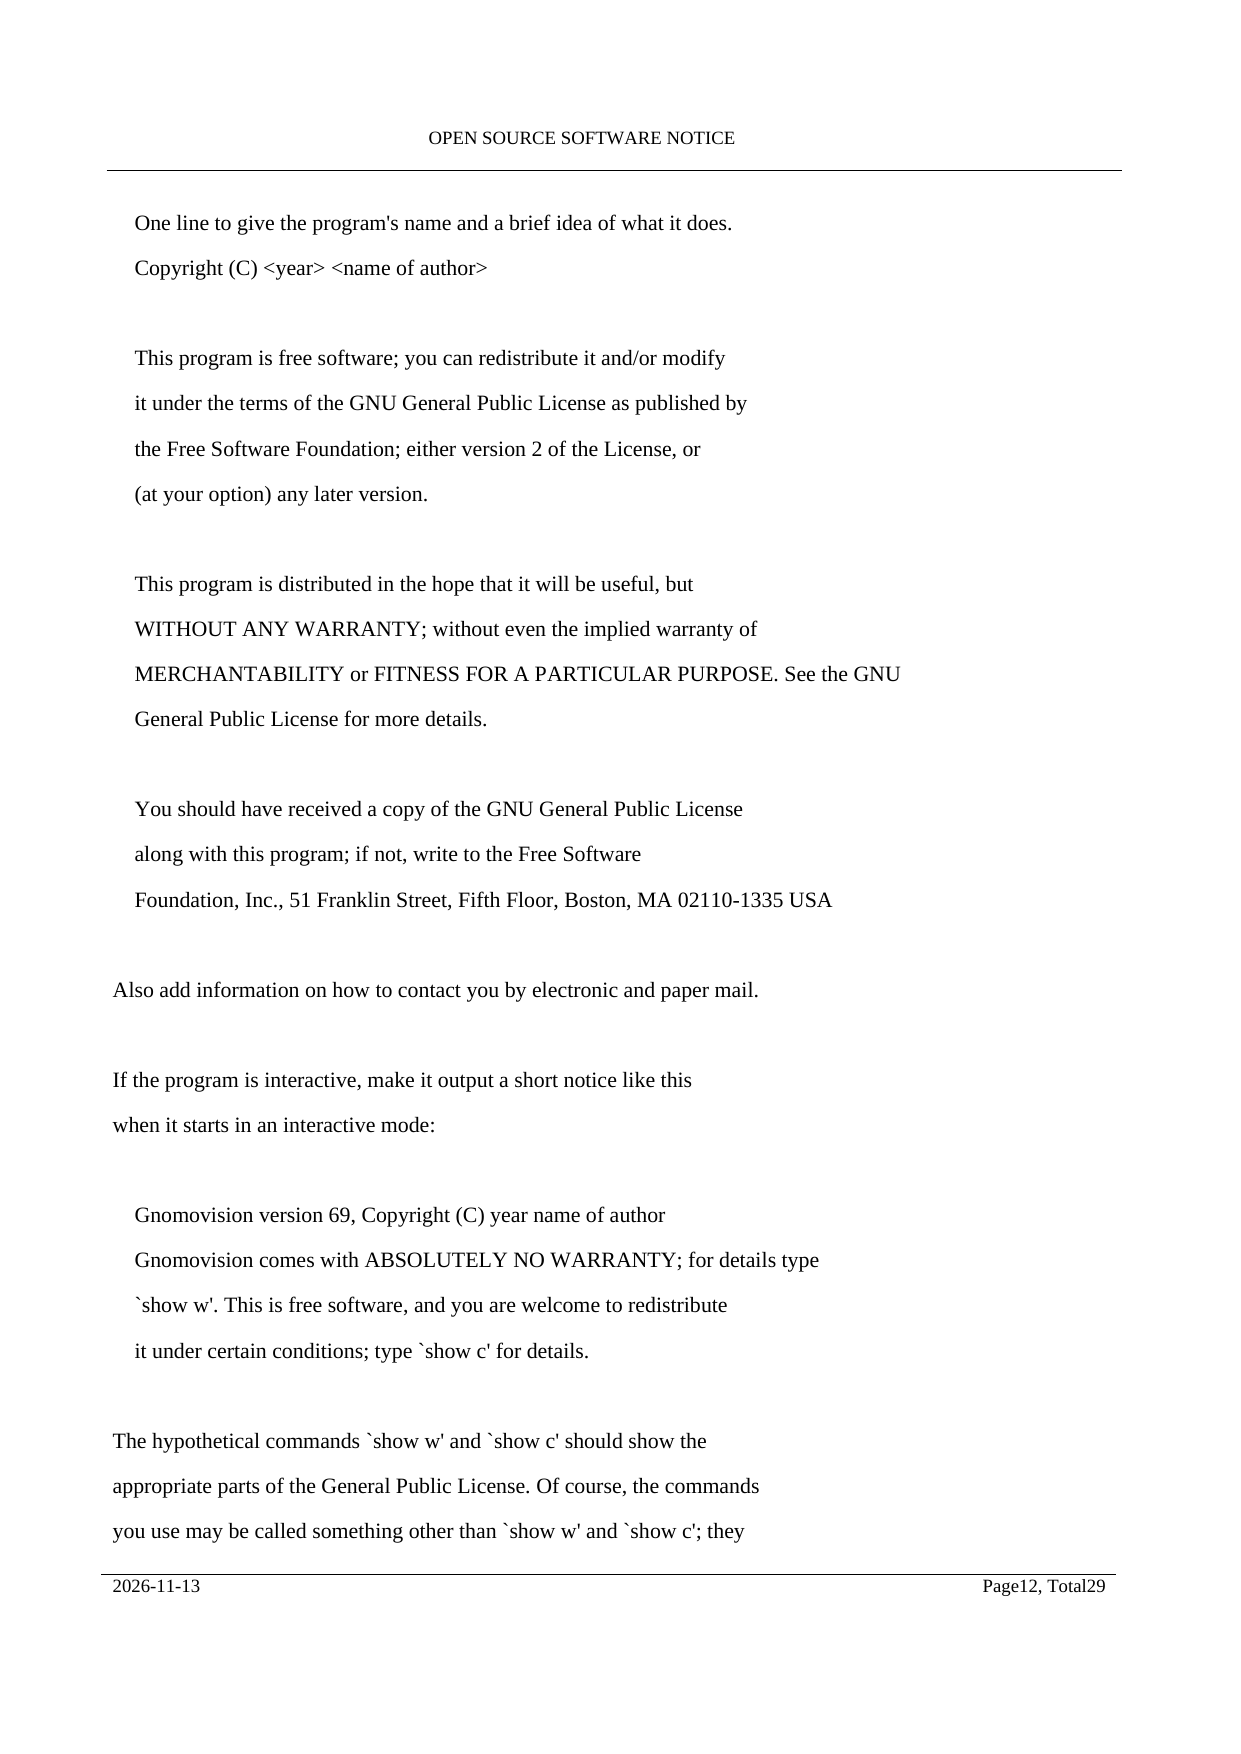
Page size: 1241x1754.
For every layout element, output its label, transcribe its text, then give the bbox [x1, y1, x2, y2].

text `show w'. This is free software, and you are welcome to redistribute [112, 1289, 1128, 1321]
text (at your option) any later version. [112, 477, 1128, 509]
text If the program is interactive, make it output a short notice like this [112, 1063, 1128, 1096]
text This program is distributed in the hope that it will be useful, but [112, 567, 1128, 600]
text Gnomovision version 69, Copyright (C) year name of author [112, 1199, 1128, 1231]
text One line to give the program's name and a brief idea of what it does. [112, 206, 1128, 239]
text MERCHANTABILITY or FITNESS FOR A PARTICULAR PURPOSE. See the GNU [112, 657, 1128, 690]
text General Public License for more details. [112, 702, 1128, 735]
text it under the terms of the GNU General Public License as published by [112, 387, 1128, 419]
text Gnomovision comes with ABSOLUTELY NO WARRANTY; for details type [112, 1244, 1128, 1276]
text The hypothetical commands `show w' and `show c' should show the [112, 1424, 1128, 1457]
text Copyright (C) <year> <name of author> [112, 251, 1128, 284]
text the Free Software Foundation; either version 2 of the License, or [112, 432, 1128, 464]
text Also add information on how to contact you by electronic and paper mail. [112, 973, 1128, 1006]
text appropriate parts of the General Public License. Of course, the commands [112, 1469, 1128, 1502]
text Foundation, Inc., 51 Franklin Street, Fifth Floor, Boston, MA 02110-1335 USA [112, 883, 1128, 915]
text You should have received a copy of the GNU General Public License [112, 793, 1128, 825]
text along with this program; if not, write to the Free Software [112, 838, 1128, 870]
text it under certain conditions; type `show c' for details. [112, 1334, 1128, 1366]
text This program is free software; you can redistribute it and/or modify [112, 342, 1128, 374]
text WITHOUT ANY WARRANTY; without even the implied warranty of [112, 612, 1128, 645]
text when it starts in an interactive mode: [112, 1108, 1128, 1141]
text you use may be called something other than `show w' and `show c'; they [112, 1514, 1128, 1547]
